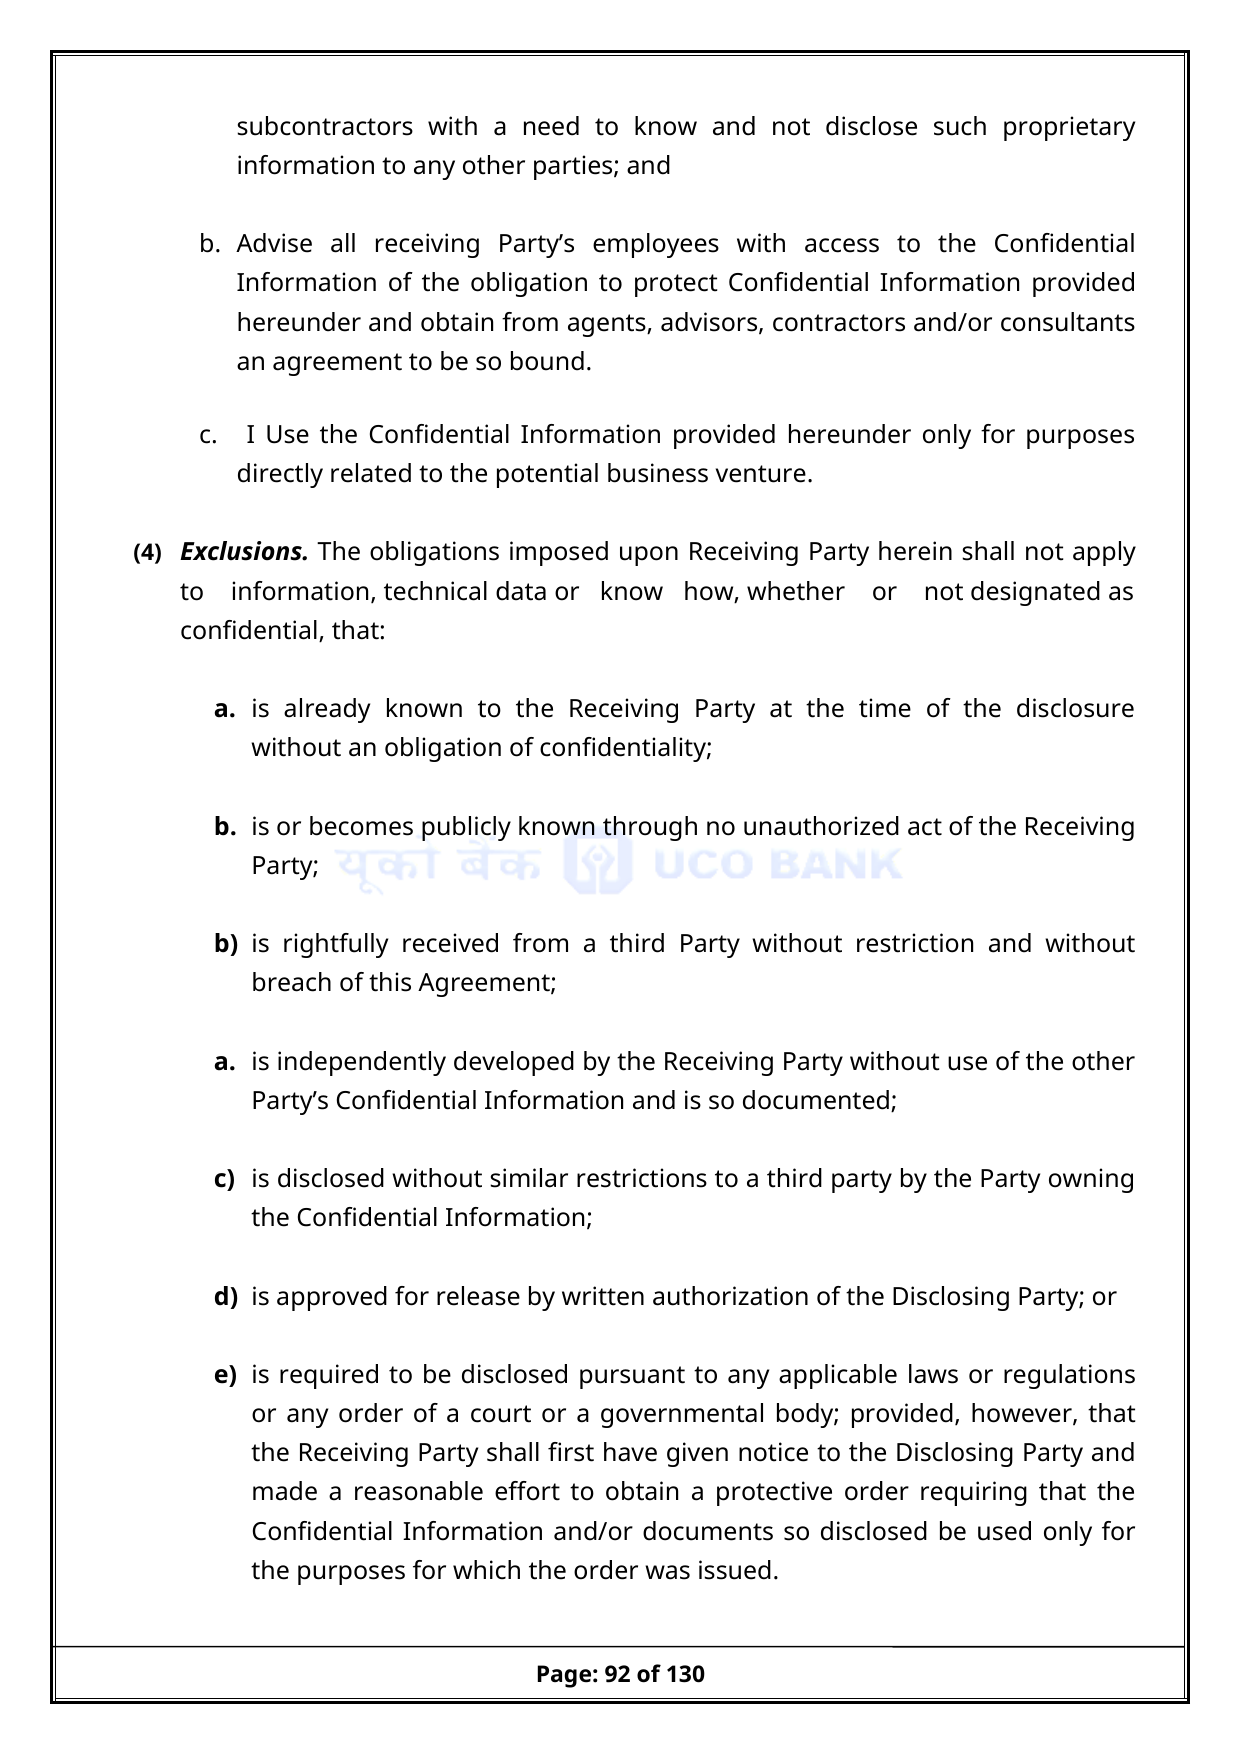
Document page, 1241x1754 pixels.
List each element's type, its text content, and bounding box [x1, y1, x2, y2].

list is independently developed by the Receiving Party without use of the other Party’s Confidential Information and is so documented; [214, 1043, 1137, 1116]
list is required to be disclosed pursuant to any applicable laws or regulations or any order of a court or a governmental body; provided, however, that the Receiving Party shall first have given notice to the Disclosing Party and made a reasonable effort to obtain a protective order requiring that the Confidential Information and/or documents so disclosed be used only for the purposes for which the order was issued. [214, 1357, 1137, 1586]
list is rightfully received from a third Party without restriction and without breach of this Agreement; [214, 926, 1137, 999]
list is disclosed without similar restrictions to a third party by the Party owning the Confidential Information; [214, 1161, 1137, 1234]
list is approved for release by written authorization of the Disclosing Party; or [214, 1278, 1137, 1312]
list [199, 108, 1137, 182]
list Advise all receiving Party’s employees with access to the Confidential Information of the obligation to protect Confidential Information provided hereunder and obtain from agents, advisors, contractors and/or consultants an agreement to be so bound. [199, 226, 1137, 377]
list is already known to the Receiving Party at the time of the disclosure without an obligation of confidentiality; [214, 691, 1137, 764]
list Exclusions. The obligations imposed upon Receiving Party herein shall not apply to information, technical data or know how, whether or not designated as confidential, that: [133, 534, 1137, 646]
list is or becomes publicly known through no unauthorized act of the Receiving Party; [214, 808, 1137, 881]
list I Use the Confidential Information provided hereunder only for purposes directly related to the potential business venture. [199, 417, 1137, 490]
